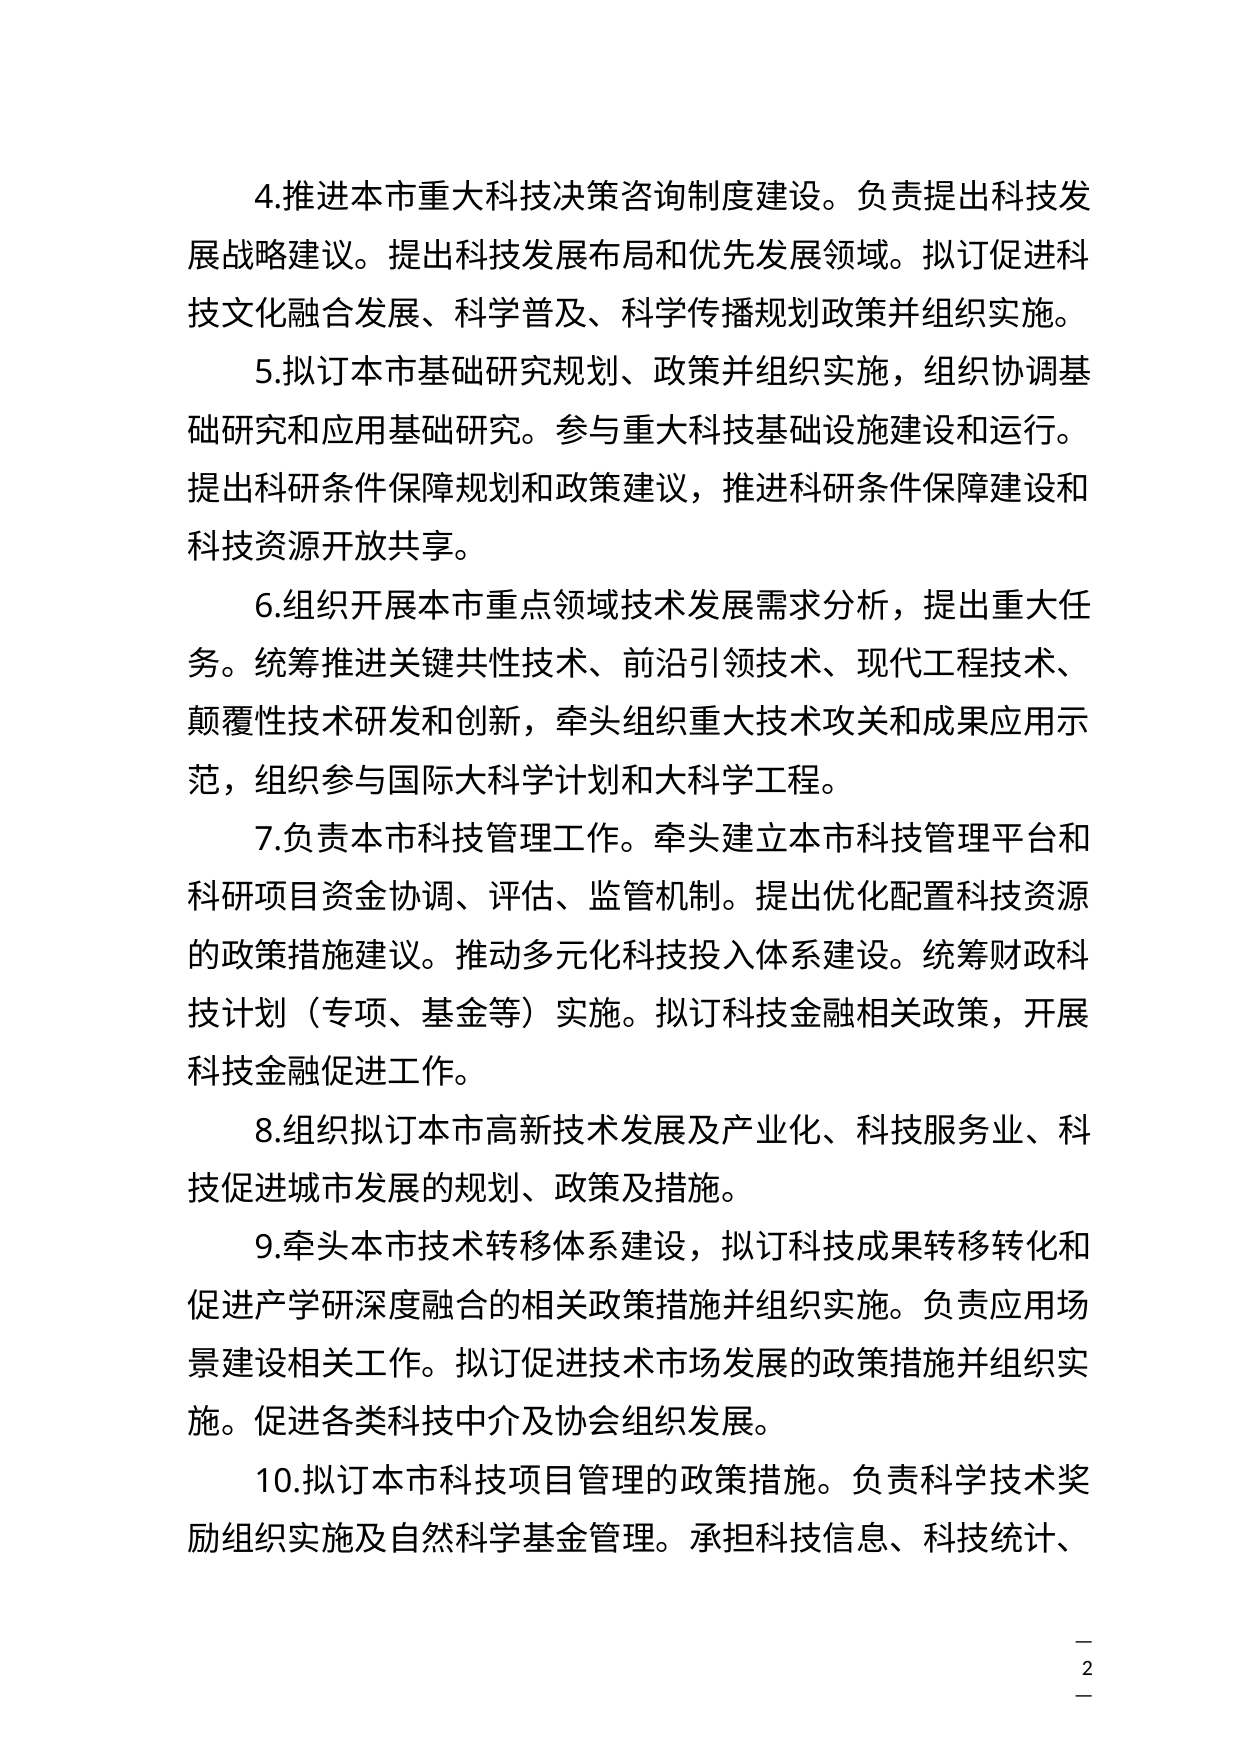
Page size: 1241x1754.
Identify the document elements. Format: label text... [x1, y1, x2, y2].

text 6.组织开展本市重点领域技术发展需求分析，提出重大任务。统筹推进关键共性技术、前沿引领技术、现代工程技术、颠覆性技术研发和创新，牵头组织重大技术攻关和成果应用示范，组织参与国际大科学计划和大科学工程。 [187, 570, 1093, 804]
text 8.组织拟订本市高新技术发展及产业化、科技服务业、科技促进城市发展的规划、政策及措施。 [187, 1095, 1093, 1212]
text 5.拟订本市基础研究规划、政策并组织实施，组织协调基础研究和应用基础研究。参与重大科技基础设施建设和运行。提出科研条件保障规划和政策建议，推进科研条件保障建设和科技资源开放共享。 [187, 337, 1093, 570]
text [187, 1445, 1093, 1562]
text 9.牵头本市技术转移体系建设，拟订科技成果转移转化和促进产学研深度融合的相关政策措施并组织实施。负责应用场景建设相关工作。拟订促进技术市场发展的政策措施并组织实施。促进各类科技中介及协会组织发展。 [187, 1212, 1093, 1445]
text 7.负责本市科技管理工作。牵头建立本市科技管理平台和科研项目资金协调、评估、监管机制。提出优化配置科技资源的政策措施建议。推动多元化科技投入体系建设。统筹财政科技计划（专项、基金等）实施。拟订科技金融相关政策，开展科技金融促进工作。 [187, 804, 1093, 1095]
text 4.推进本市重大科技决策咨询制度建设。负责提出科技发展战略建议。提出科技发展布局和优先发展领域。拟订促进科技文化融合发展、科学普及、科学传播规划政策并组织实施。 [187, 162, 1093, 337]
